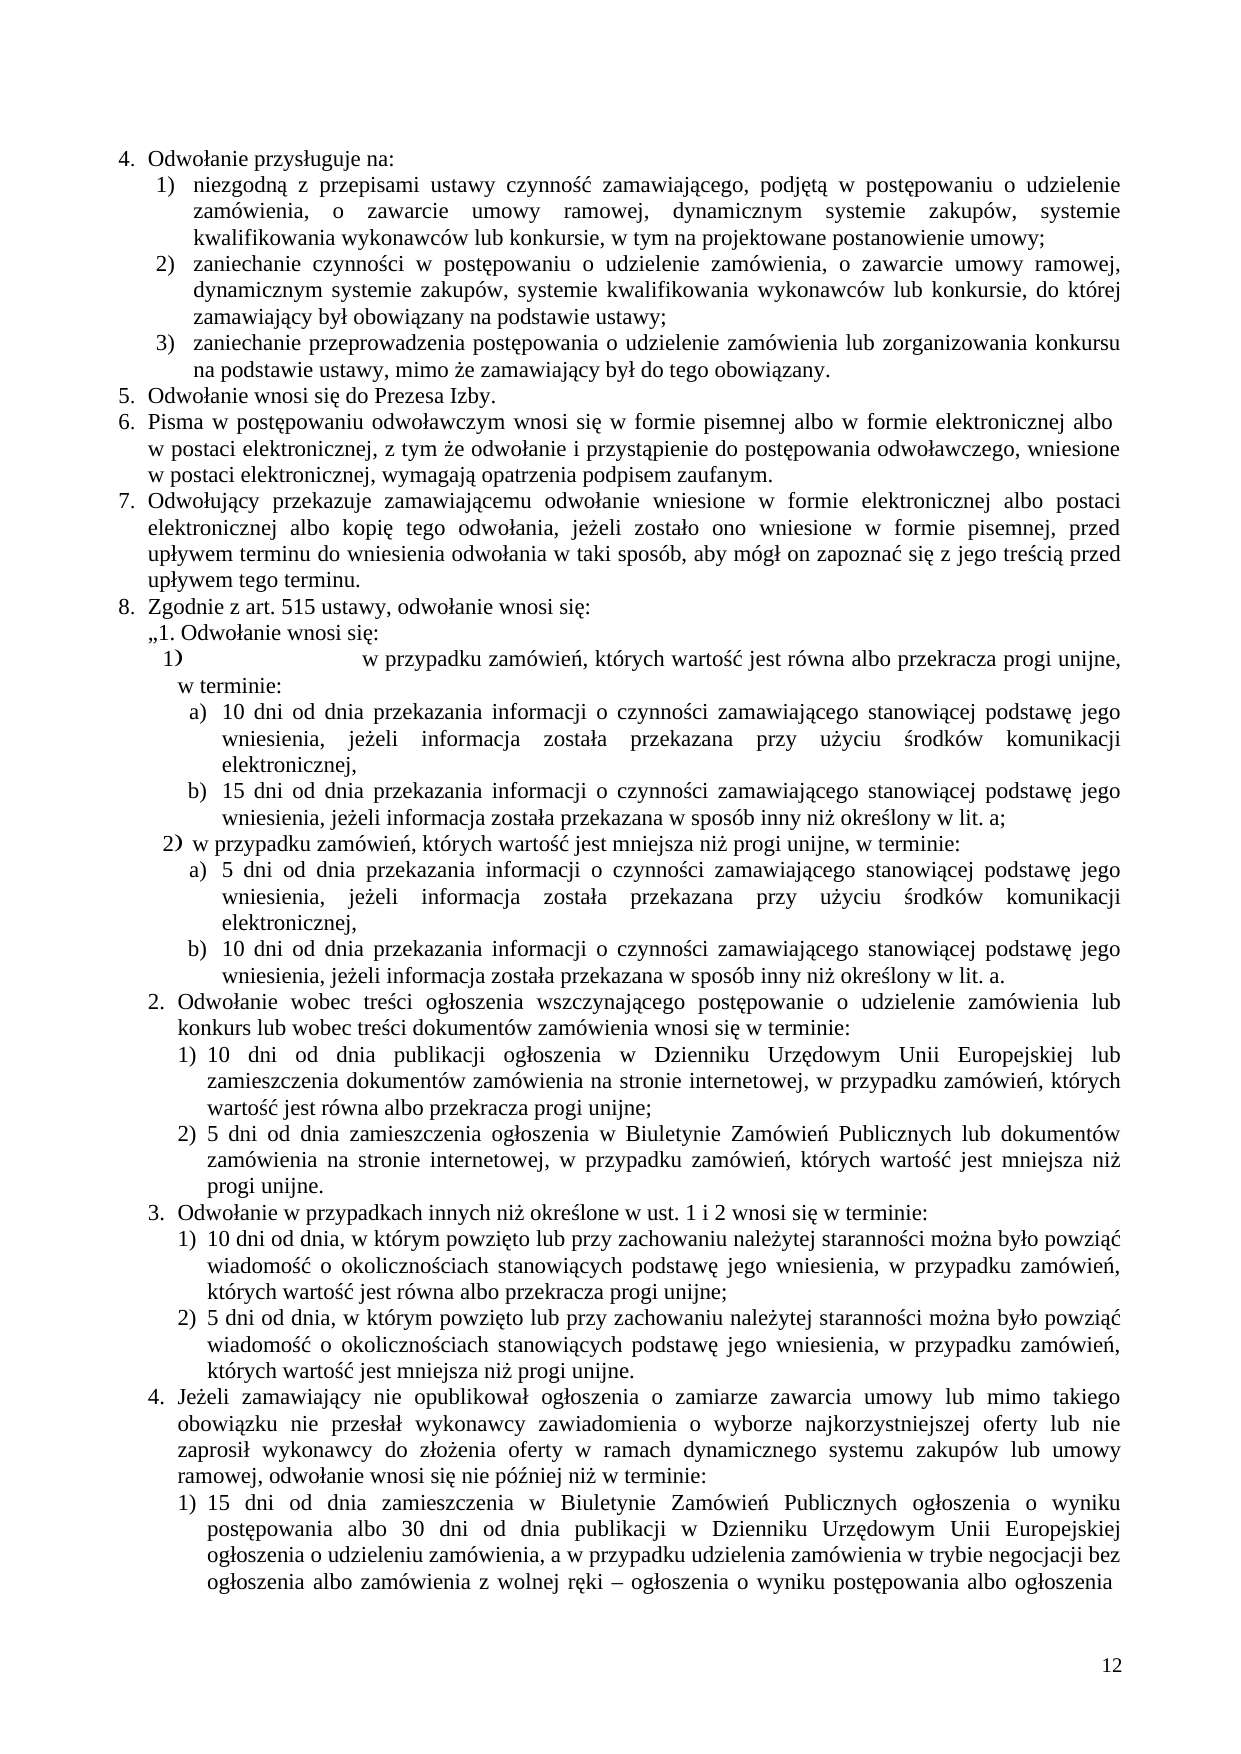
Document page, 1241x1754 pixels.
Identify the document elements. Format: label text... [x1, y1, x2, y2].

list 5 dni od dnia, w którym powzięto lub przy zachowaniu należytej staranności można było powziąć wiadomość o okolicznościach stanowiących podstawę jego wniesienia, w przypadku zamówień, których wartość jest mniejsza niż progi unijne. [177, 1304, 1122, 1383]
list Odwołanie w przypadkach innych niż określone w ust. 1 i 2 wnosi się w terminie: [148, 1199, 1122, 1225]
list 5 dni od dnia przekazania informacji o czynności zamawiającego stanowiącej podstawę jego wniesienia, jeżeli informacja została przekazana przy użyciu środków komunikacji elektronicznej, [207, 856, 1122, 935]
list Odwołanie wnosi się do Prezesa Izby. [118, 382, 1122, 408]
text „1. Odwołanie wnosi się: [148, 619, 1122, 646]
list zaniechanie czynności w postępowaniu o udzielenie zamówienia, o zawarcie umowy ramowej, dynamicznym systemie zakupów, systemie kwalifikowania wykonawców lub konkursie, do której zamawiający był obowiązany na podstawie ustawy; [156, 250, 1122, 329]
list zaniechanie przeprowadzenia postępowania o udzielenie zamówienia lub zorganizowania konkursu na podstawie ustawy, mimo że zamawiający był do tego obowiązany. [156, 329, 1122, 382]
list 10 dni od dnia przekazania informacji o czynności zamawiającego stanowiącej podstawę jego wniesienia, jeżeli informacja została przekazana przy użyciu środków komunikacji elektronicznej, [207, 698, 1122, 777]
list 5 dni od dnia zamieszczenia ogłoszenia w Biuletynie Zamówień Publicznych lub dokumentów zamówienia na stronie internetowej, w przypadku zamówień, których wartość jest mniejsza niż progi unijne. [177, 1120, 1122, 1199]
list 10 dni od dnia przekazania informacji o czynności zamawiającego stanowiącej podstawę jego wniesienia, jeżeli informacja została przekazana w sposób inny niż określony w lit. a. [207, 935, 1122, 988]
list 15 dni od dnia przekazania informacji o czynności zamawiającego stanowiącej podstawę jego wniesienia, jeżeli informacja została przekazana w sposób inny niż określony w lit. a; [207, 777, 1122, 830]
list 10 dni od dnia publikacji ogłoszenia w Dzienniku Urzędowym Unii Europejskiej lub zamieszczenia dokumentów zamówienia na stronie internetowej, w przypadku zamówień, których wartość jest równa albo przekracza progi unijne; [177, 1041, 1122, 1120]
list Zgodnie z art. 515 ustawy, odwołanie wnosi się: [118, 593, 1122, 619]
list Odwołanie przysługuje na: [118, 145, 1122, 171]
list 10 dni od dnia, w którym powzięto lub przy zachowaniu należytej staranności można było powziąć wiadomość o okolicznościach stanowiących podstawę jego wniesienia, w przypadku zamówień, których wartość jest równa albo przekracza progi unijne; [177, 1225, 1122, 1304]
list Pisma w postępowaniu odwoławczym wnosi się w formie pisemnej albo w formie elektronicznej albo w postaci elektronicznej, z tym że odwołanie i przystąpienie do postępowania odwoławczego, wniesione w postaci elektronicznej, wymagają opatrzenia podpisem zaufanym. [118, 408, 1122, 487]
list niezgodną z przepisami ustawy czynność zamawiającego, podjętą w postępowaniu o udzielenie zamówienia, o zawarcie umowy ramowej, dynamicznym systemie zakupów, systemie kwalifikowania wykonawców lub konkursie, w tym na projektowane postanowienie umowy; [156, 171, 1122, 250]
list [177, 1489, 1122, 1594]
list w przypadku zamówień, których wartość jest mniejsza niż progi unijne, w terminie: [162, 830, 1122, 856]
list w przypadku zamówień, których wartość jest równa albo przekracza progi unijne, w terminie: [162, 646, 1122, 698]
list Jeżeli zamawiający nie opublikował ogłoszenia o zamiarze zawarcia umowy lub mimo takiego obowiązku nie przesłał wykonawcy zawiadomienia o wyborze najkorzystniejszej oferty lub nie zaprosił wykonawcy do złożenia oferty w ramach dynamicznego systemu zakupów lub umowy ramowej, odwołanie wnosi się nie później niż w terminie: [148, 1383, 1122, 1489]
list Odwołanie wobec treści ogłoszenia wszczynającego postępowanie o udzielenie zamówienia lub konkurs lub wobec treści dokumentów zamówienia wnosi się w terminie: [148, 988, 1122, 1041]
list Odwołujący przekazuje zamawiającemu odwołanie wniesione w formie elektronicznej albo postaci elektronicznej albo kopię tego odwołania, jeżeli zostało ono wniesione w formie pisemnej, przed upływem terminu do wniesienia odwołania w taki sposób, aby mógł on zapoznać się z jego treścią przed upływem tego terminu. [118, 487, 1122, 593]
